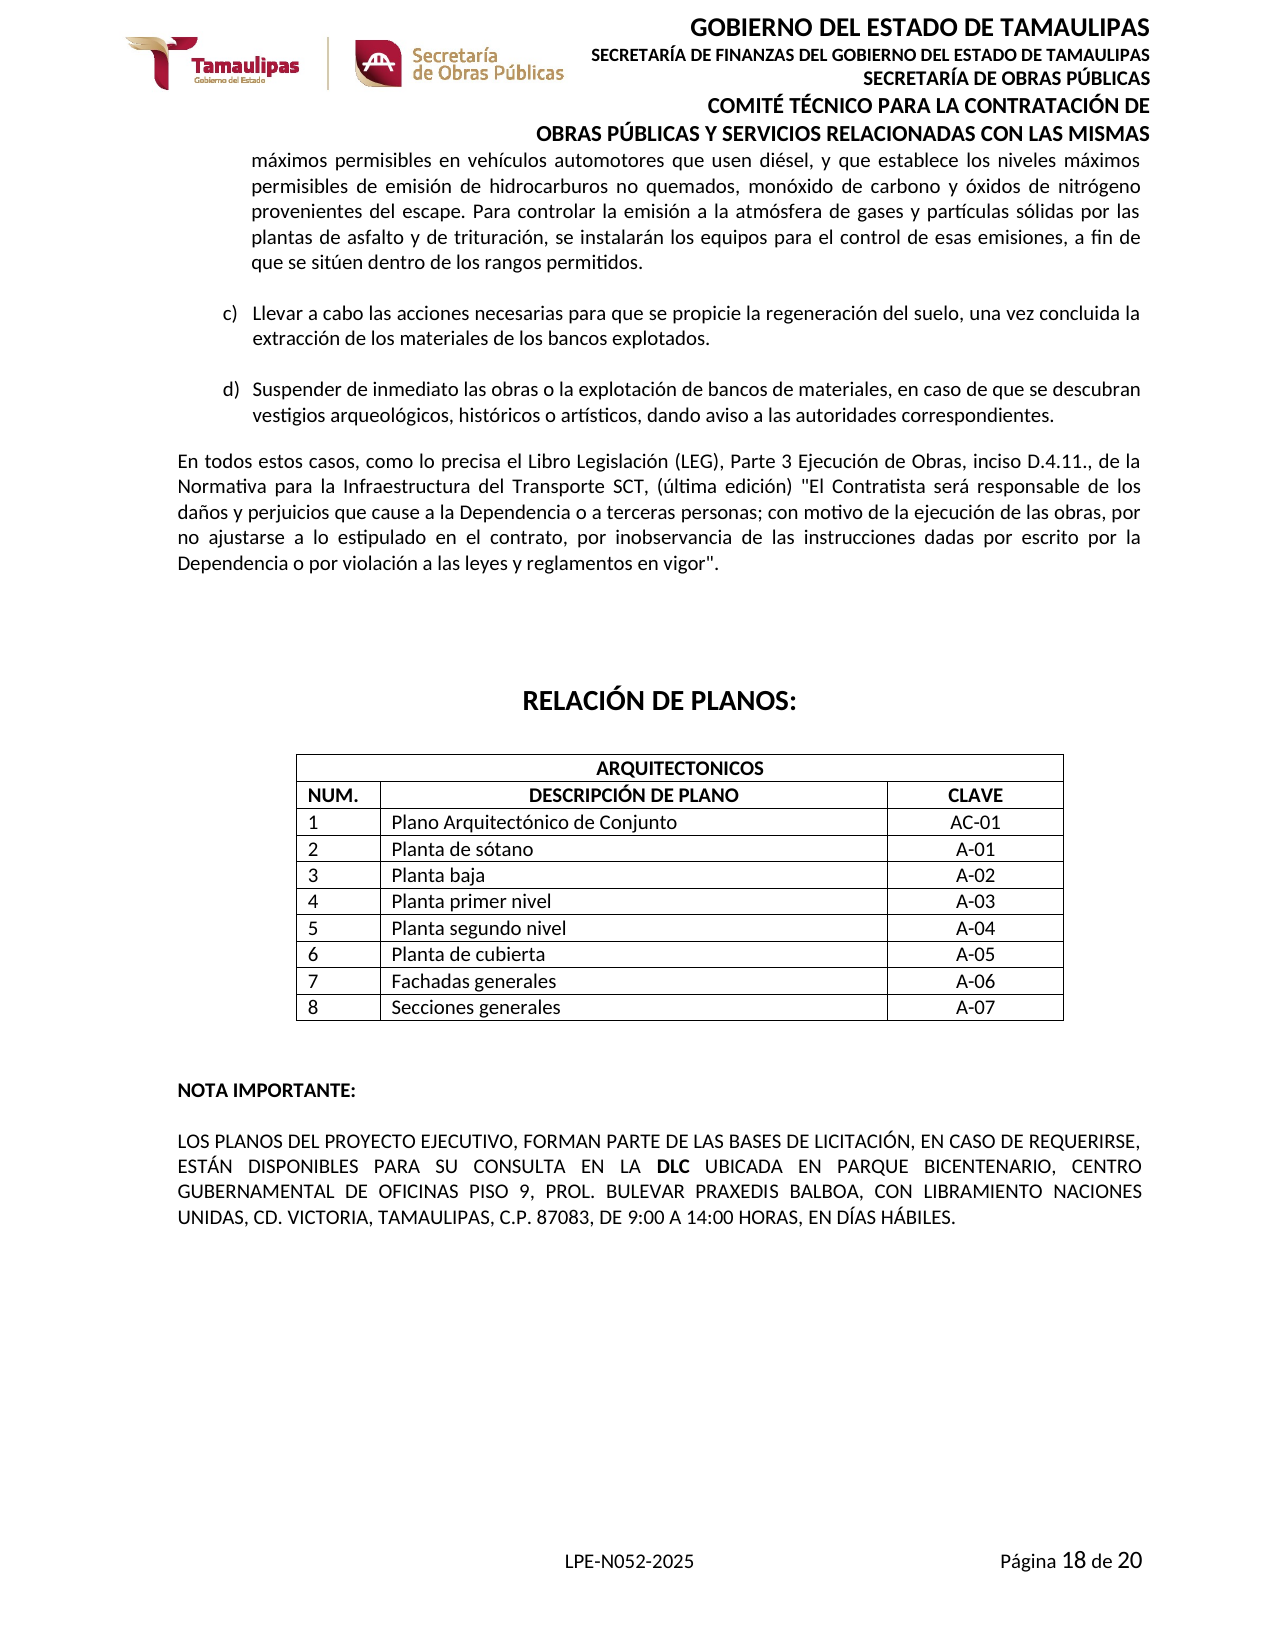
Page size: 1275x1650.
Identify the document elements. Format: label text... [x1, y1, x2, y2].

table_cell 2 [297, 836, 380, 861]
table_cell 4 [297, 889, 380, 914]
text NOTA IMPORTANTE: [177, 1077, 1142, 1102]
table_cell A-03 [888, 889, 1063, 914]
table_cell A-07 [888, 995, 1063, 1020]
table_cell Fachadas generales [381, 968, 887, 993]
table_header ARQUITECTONICOS [297, 755, 1063, 781]
text En todos estos casos, como lo precisa el Libro Legislación (LEG), Parte 3 Ejecución de Obras, inciso D.4.11., de la Normativa para la Infraestructura del Transporte SCT, (última edición) "El Contratista será responsable de los daños y perjuicios que cause a la Dependencia o a terceras personas; con motivo de la ejecución de las obras, por no ajustarse a lo estipulado en el contrato, por inobservancia de las instrucciones dadas por escrito por la Dependencia o por violación a las leyes y reglamentos en vigor". [177, 448, 1142, 575]
table_cell 8 [297, 995, 380, 1020]
text LOS PLANOS DEL PROYECTO EJECUTIVO, FORMAN PARTE DE LAS BASES DE LICITACIÓN, EN CASO DE REQUERIRSE, ESTÁN DISPONIBLES PARA SU CONSULTA EN LA DLC UBICADA EN PARQUE BICENTENARIO, CENTRO GUBERNAMENTAL DE OFICINAS PISO 9, PROL. BULEVAR PRAXEDIS BALBOA, CON LIBRAMIENTO NACIONES UNIDAS, CD. VICTORIA, TAMAULIPAS, C.P. 87083, DE 9:00 A 14:00 HORAS, EN DÍAS HÁBILES. [177, 1128, 1142, 1229]
table_cell Secciones generales [381, 995, 887, 1020]
table_cell A-06 [888, 968, 1063, 993]
table_cell AC-01 [888, 809, 1063, 835]
table_cell 7 [297, 968, 380, 993]
table_cell CLAVE [888, 782, 1063, 808]
table_cell Planta primer nivel [381, 889, 887, 914]
table_cell 1 [297, 809, 380, 835]
picture [118, 15, 655, 106]
list Llevar a cabo las acciones necesarias para que se propicie la regeneración del suelo, una vez concluida la extracción de los materiales de los bancos explotados. [223, 300, 1142, 351]
table_cell 5 [297, 915, 380, 941]
table_cell Planta baja [381, 862, 887, 888]
table_cell A-02 [888, 862, 1063, 888]
table_cell A-05 [888, 942, 1063, 967]
table_cell Plano Arquitectónico de Conjunto [381, 809, 887, 835]
table_cell A-04 [888, 915, 1063, 941]
table_cell 6 [297, 942, 380, 967]
table_cell A-01 [888, 836, 1063, 861]
table_cell NUM. [297, 782, 380, 808]
text RELACIÓN DE PLANOS: [177, 682, 1142, 718]
table_cell Planta de cubierta [381, 942, 887, 967]
table_cell Planta segundo nivel [381, 915, 887, 941]
table_cell DESCRIPCIÓN DE PLANO [381, 782, 887, 808]
table_cell Planta de sótano [381, 836, 887, 861]
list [222, 148, 1142, 275]
list Suspender de inmediato las obras o la explotación de bancos de materiales, en caso de que se descubran vestigios arqueológicos, históricos o artísticos, dando aviso a las autoridades correspondientes. [223, 376, 1142, 427]
table_cell 3 [297, 862, 380, 888]
